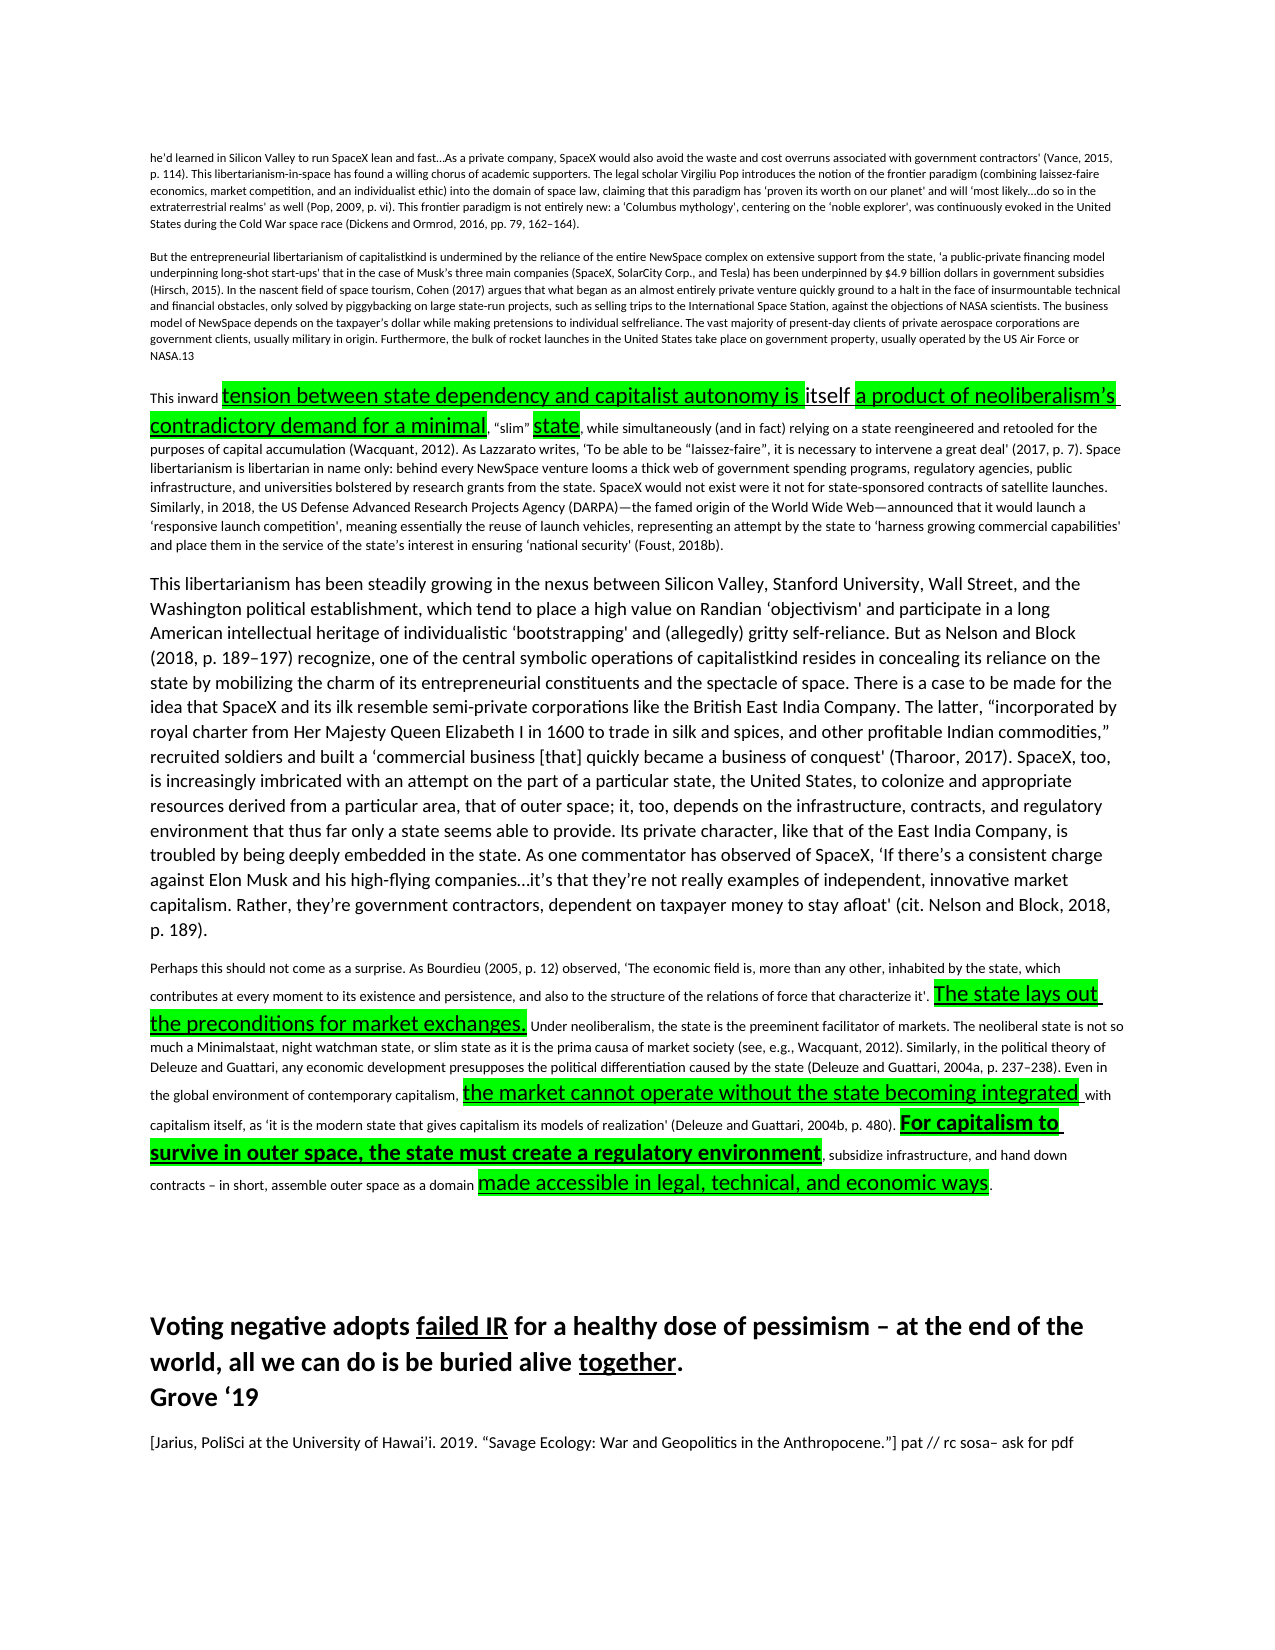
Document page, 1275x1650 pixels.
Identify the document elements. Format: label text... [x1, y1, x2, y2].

subtitle Voting negative adopts failed IR for a healthy dose of pessimism – at the end of the world, all we can do is be buried alive together. [150, 1309, 1125, 1378]
text This inward tension between state dependency and capitalist autonomy is itself a product of neoliberalism’s contradictory demand for a minimal, “slim” state, while simultaneously (and in fact) relying on a state reengineered and retooled for the purposes of capital accumulation (Wacquant, 2012). As Lazzarato writes, ‘To be able to be “laissez-faire”, it is necessary to intervene a great deal' (2017, p. 7). Space libertarianism is libertarian in name only: behind every NewSpace venture looms a thick web of government spending programs, regulatory agencies, public infrastructure, and universities bolstered by research grants from the state. SpaceX would not exist were it not for state-sponsored contracts of satellite launches. Similarly, in 2018, the US Defense Advanced Research Projects Agency (DARPA)—the famed origin of the World Wide Web—announced that it would launch a ‘responsive launch competition', meaning essentially the reuse of launch vehicles, representing an attempt by the state to ‘harness growing commercial capabilities' and place them in the service of the state’s interest in ensuring ‘national security' (Foust, 2018b). [150, 381, 1125, 554]
text This libertarianism has been steadily growing in the nexus between Silicon Valley, Stanford University, Wall Street, and the Washington political establishment, which tend to place a high value on Randian ‘objectivism' and participate in a long American intellectual heritage of individualistic ‘bootstrapping' and (allegedly) gritty self-reliance. But as Nelson and Block (2018, p. 189–197) recognize, one of the central symbolic operations of capitalistkind resides in concealing its reliance on the state by mobilizing the charm of its entrepreneurial constituents and the spectacle of space. There is a case to be made for the idea that SpaceX and its ilk resemble semi-private corporations like the British East India Company. The latter, “incorporated by royal charter from Her Majesty Queen Elizabeth I in 1600 to trade in silk and spices, and other profitable Indian commodities,” recruited soldiers and built a ‘commercial business [that] quickly became a business of conquest' (Tharoor, 2017). SpaceX, too, is increasingly imbricated with an attempt on the part of a particular state, the United States, to colonize and appropriate resources derived from a particular area, that of outer space; it, too, depends on the infrastructure, contracts, and regulatory environment that thus far only a state seems able to provide. Its private character, like that of the East India Company, is troubled by being deeply embedded in the state. As one commentator has observed of SpaceX, ‘If there’s a consistent charge against Elon Musk and his high-flying companies…it’s that they’re not really examples of independent, innovative market capitalism. Rather, they’re government contractors, dependent on taxpayer money to stay afloat' (cit. Nelson and Block, 2018, p. 189). [150, 572, 1125, 941]
text Perhaps this should not come as a surprise. As Bourdieu (2005, p. 12) observed, ‘The economic field is, more than any other, inhabited by the state, which contributes at every moment to its existence and persistence, and also to the structure of the relations of force that characterize it'. The state lays out the preconditions for market exchanges. Under neoliberalism, the state is the preeminent facilitator of markets. The neoliberal state is not so much a Minimalstaat, night watchman state, or slim state as it is the prima causa of market society (see, e.g., Wacquant, 2012). Similarly, in the political theory of Deleuze and Guattari, any economic development presupposes the political differentiation caused by the state (Deleuze and Guattari, 2004a, p. 237–238). Even in the global environment of contemporary capitalism, the market cannot operate without the state becoming integrated with capitalism itself, as ‘it is the modern state that gives capitalism its models of realization' (Deleuze and Guattari, 2004b, p. 480). For capitalism to survive in outer space, the state must create a regulatory environment, subsidize infrastructure, and hand down contracts – in short, assemble outer space as a domain made accessible in legal, technical, and economic ways. [150, 959, 1125, 1196]
text But the entrepreneurial libertarianism of capitalistkind is undermined by the reliance of the entire NewSpace complex on extensive support from the state, ‘a public-private financing model underpinning long-shot start-ups' that in the case of Musk’s three main companies (SpaceX, SolarCity Corp., and Tesla) has been underpinned by $4.9 billion dollars in government subsidies (Hirsch, 2015). In the nascent field of space tourism, Cohen (2017) argues that what began as an almost entirely private venture quickly ground to a halt in the face of insurmountable technical and financial obstacles, only solved by piggybacking on large state-run projects, such as selling trips to the International Space Station, against the objections of NASA scientists. The business model of NewSpace depends on the taxpayer’s dollar while making pretensions to individual selfreliance. The vast majority of present-day clients of private aerospace corporations are government clients, usually military in origin. Furthermore, the bulk of rocket launches in the United States take place on government property, usually operated by the US Air Force or NASA.13 [150, 249, 1125, 363]
text [Jarius, PoliSci at the University of Hawai’i. 2019. “Savage Ecology: War and Geopolitics in the Anthropocene.”] pat // rc sosa– ask for pdf [150, 1433, 1125, 1453]
text Grove ‘19 [150, 1380, 1125, 1413]
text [150, 150, 1125, 231]
